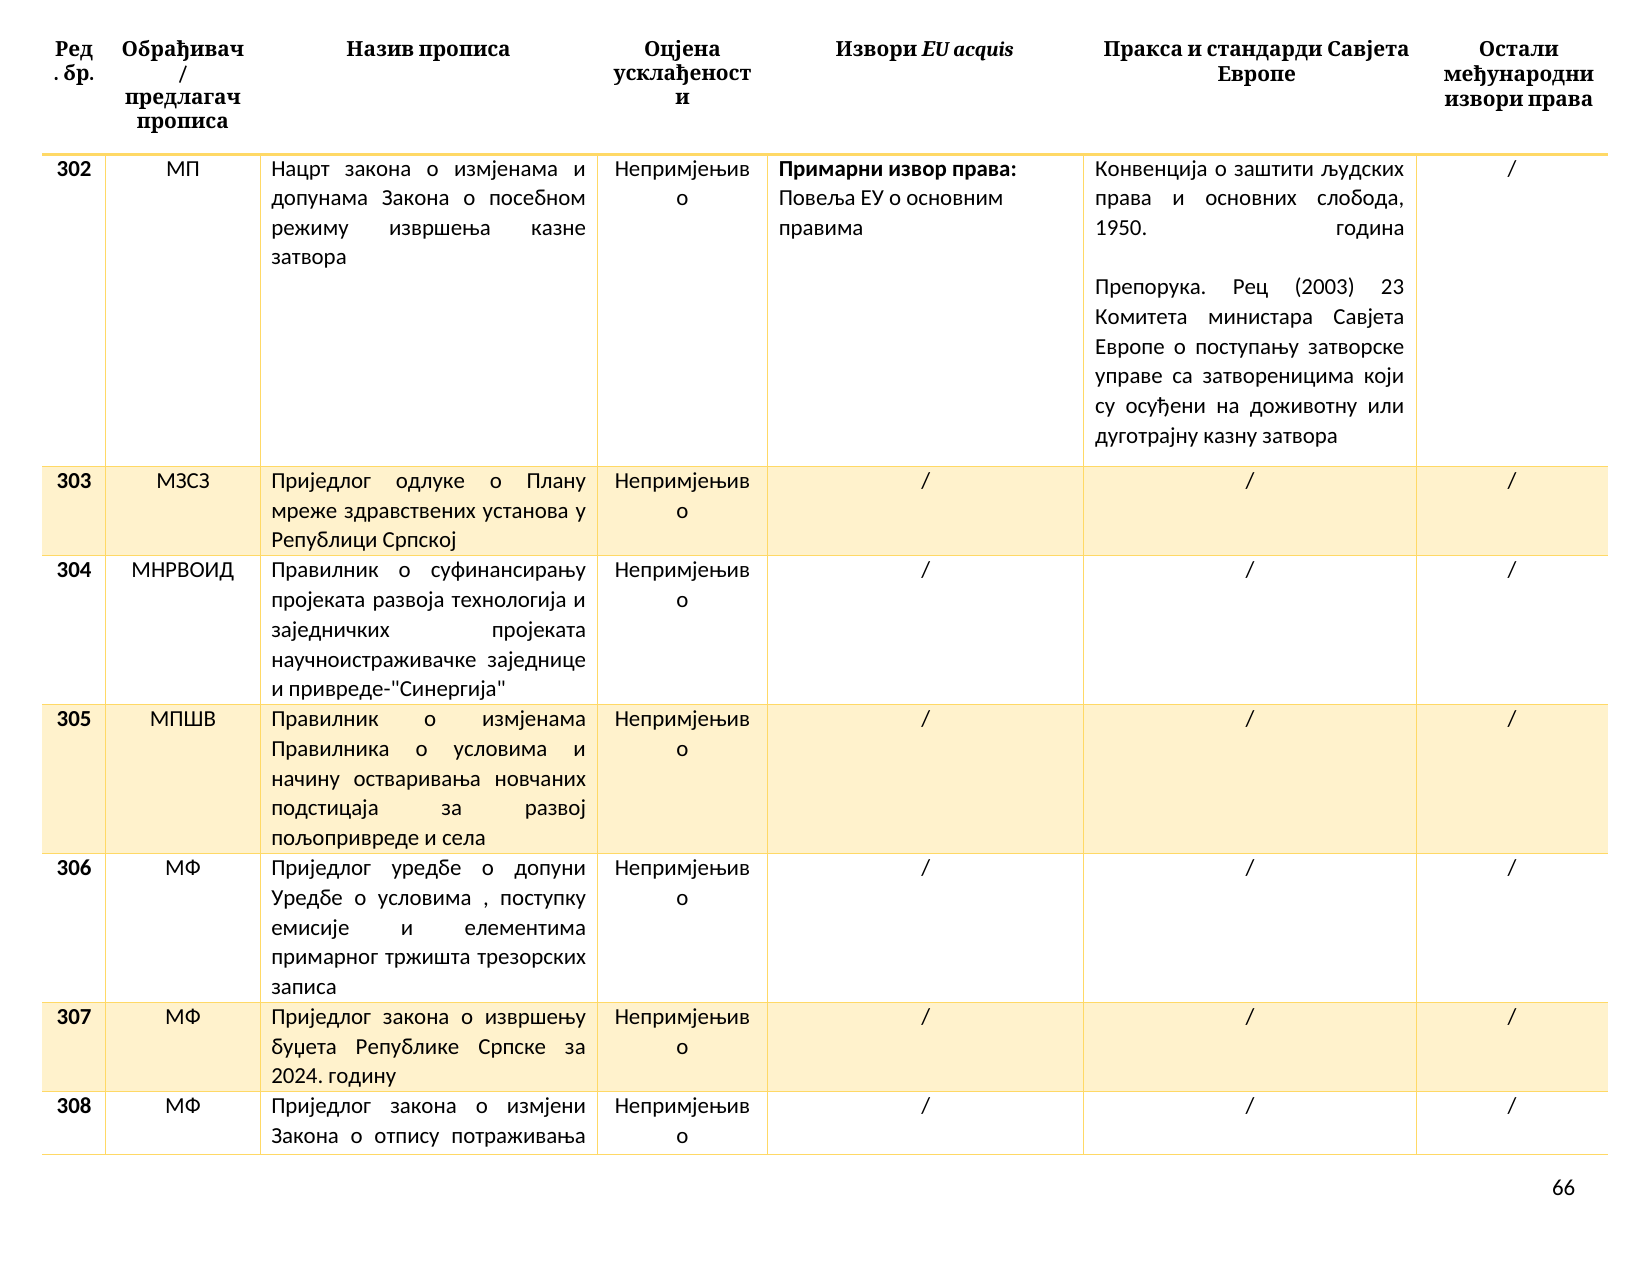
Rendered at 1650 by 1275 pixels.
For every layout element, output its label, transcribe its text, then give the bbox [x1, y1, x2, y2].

table_cell Непримјењиво [598, 556, 767, 704]
table_cell / [1084, 556, 1416, 704]
table_cell МФ [106, 1003, 260, 1091]
table_cell Приједлог одлуке о Плану мреже здравствених установа у Републици Српској [261, 467, 597, 555]
table_cell МФ [106, 1092, 260, 1154]
table_cell 304 [42, 556, 105, 704]
table_cell Приједлог уредбе о допуни Уредбе о условима , поступку емисије и елементима примарног тржишта трезорских записа [261, 854, 597, 1002]
table_cell / [768, 705, 1083, 853]
table_cell 302 [42, 156, 105, 466]
table_cell / [768, 467, 1083, 555]
table_cell 307 [42, 1003, 105, 1091]
table_cell МЗСЗ [106, 467, 260, 555]
table_cell / [1417, 467, 1608, 555]
table_cell Примарни извор права: Повеља ЕУ о основним правима [768, 156, 1083, 466]
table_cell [261, 1092, 597, 1154]
table_cell / [1417, 1003, 1608, 1091]
table_cell 306 [42, 854, 105, 1002]
table_cell Непримјењиво [598, 1003, 767, 1091]
table_cell / [1417, 705, 1608, 853]
table_cell Приједлог закона о извршењу буџета Републике Српске за 2024. годину [261, 1003, 597, 1091]
table_cell Непримјењиво [598, 156, 767, 466]
table_cell Правилник о суфинансирању пројеката развоја технологија и заједничких пројеката научноистраживачке заједнице и привреде-"Синергија" [261, 556, 597, 704]
table_cell / [1417, 556, 1608, 704]
table_cell Конвенција о заштити људских права и основних слобода, 1950. година Препорука. Рец (2003) 23 Комитета министара Савјета Европе о поступању затворске управе са затвореницима који су осуђени на доживотну или дуготрајну казну затвора [1084, 156, 1416, 466]
table_cell / [1417, 854, 1608, 1002]
table_cell / [1084, 467, 1416, 555]
table_cell Нацрт закона о измјенама и допунама Закона о посебном режиму извршења казне затвора [261, 156, 597, 466]
table_header Оцјена усклађености [597, 38, 767, 153]
table_cell МПШВ [106, 705, 260, 853]
table_header Извори ЕU acquis [767, 38, 1084, 153]
table_cell 305 [42, 705, 105, 853]
table_cell МФ [106, 854, 260, 1002]
table_cell 303 [42, 467, 105, 555]
table_cell Непримјењиво [598, 1092, 767, 1154]
table_cell / [1417, 1092, 1608, 1154]
table_cell / [1084, 854, 1416, 1002]
table_cell Правилник о измјенама Правилника о условима и начину остваривања новчаних подстицаја за развој пољопривреде и села [261, 705, 597, 853]
table_cell Непримјењиво [598, 854, 767, 1002]
table_cell / [768, 1092, 1083, 1154]
table_header Пракса и стандарди Савјета Европе [1084, 38, 1429, 153]
table_header Обрађивач/ предлагач прописа [106, 38, 260, 153]
table_cell Непримјењиво [598, 705, 767, 853]
table_cell 308 [42, 1092, 105, 1154]
table_header Остали међународни извори права [1429, 38, 1608, 153]
table_cell / [1084, 1092, 1416, 1154]
table_cell / [1084, 1003, 1416, 1091]
table_cell / [768, 854, 1083, 1002]
table_cell / [1084, 705, 1416, 853]
table_cell / [768, 556, 1083, 704]
table_header Назив прописа [260, 38, 597, 153]
table_header Ред. бр. [42, 38, 106, 153]
table_cell Непримјењиво [598, 467, 767, 555]
table_cell МП [106, 156, 260, 466]
table_cell МНРВОИД [106, 556, 260, 704]
table_cell / [768, 1003, 1083, 1091]
table_cell / [1417, 156, 1608, 466]
